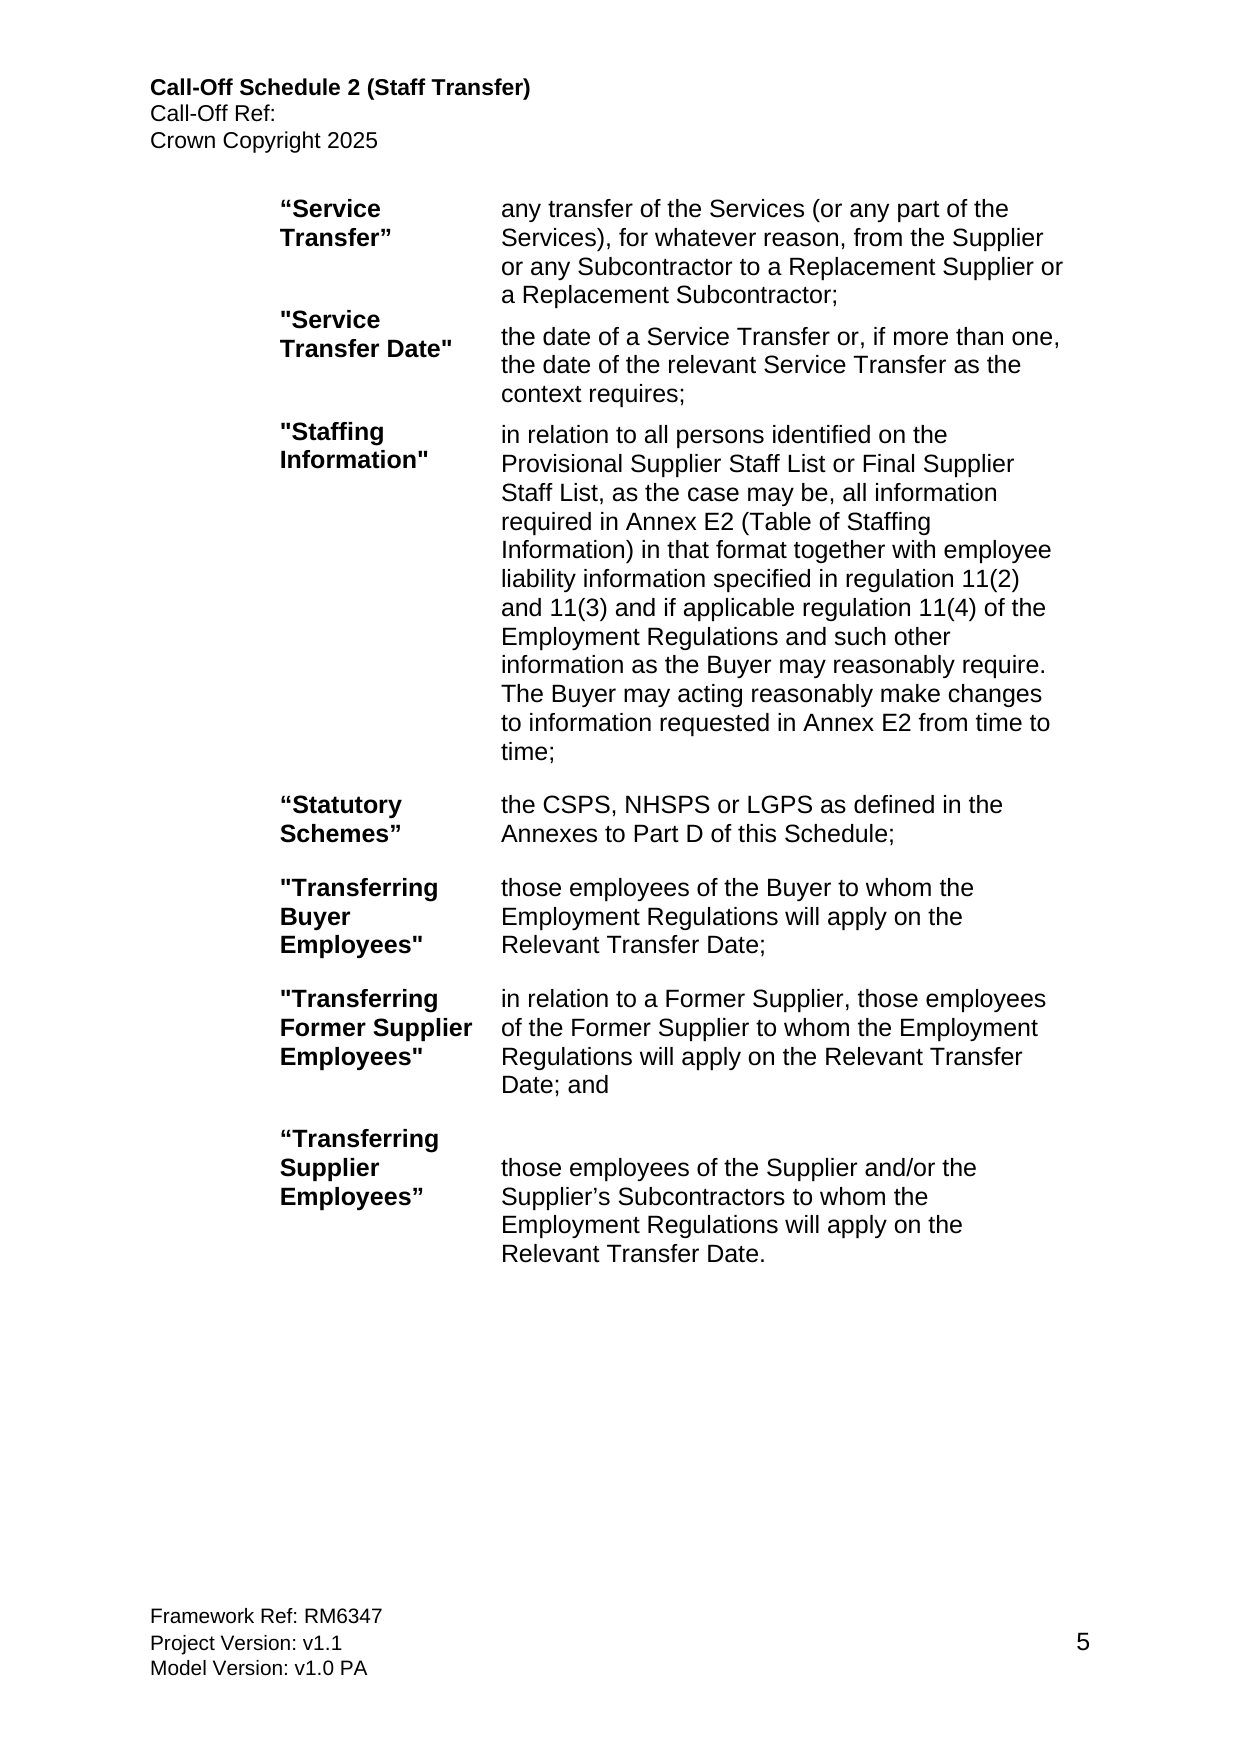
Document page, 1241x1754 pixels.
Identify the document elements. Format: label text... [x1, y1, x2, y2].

table_cell "Transferring Former Supplier Employees" “Transferring Supplier Employees” [194, 972, 489, 1280]
table_cell those employees of the Buyer to whom the Employment Regulations will apply on the Relevant Transfer Date; [490, 860, 1078, 972]
table_cell any transfer of the Services (or any part of the Services), for whatever reason, from the Supplier or any Subcontractor to a Replacement Supplier or a Replacement Subcontractor; the date of a Service Transfer or, if more than one, the date of the relevant Service Transfer as the context requires; in relation to all persons identified on the Provisional Supplier Staff List or Final Supplier Staff List, as the case may be, all information required in Annex E2 (Table of Staffing Information) in that format together with employee liability information specified in regulation 11(2) and 11(3) and if applicable regulation 11(4) of the Employment Regulations and such other information as the Buyer may reasonably require. The Buyer may acting reasonably make changes to information requested in Annex E2 from time to time; [490, 182, 1078, 778]
table_cell “Service Transfer” "Service Transfer Date" "Staffing Information" [194, 182, 489, 778]
table_cell "Transferring Buyer Employees" [194, 860, 489, 972]
table_cell in relation to a Former Supplier, those employees of the Former Supplier to whom the Employment Regulations will apply on the Relevant Transfer Date; and those employees of the Supplier and/or the Supplier’s Subcontractors to whom the Employment Regulations will apply on the Relevant Transfer Date. [490, 972, 1078, 1280]
table_cell the CSPS, NHSPS or LGPS as defined in the Annexes to Part D of this Schedule; [490, 778, 1078, 860]
table_cell “Statutory Schemes” [194, 778, 489, 860]
